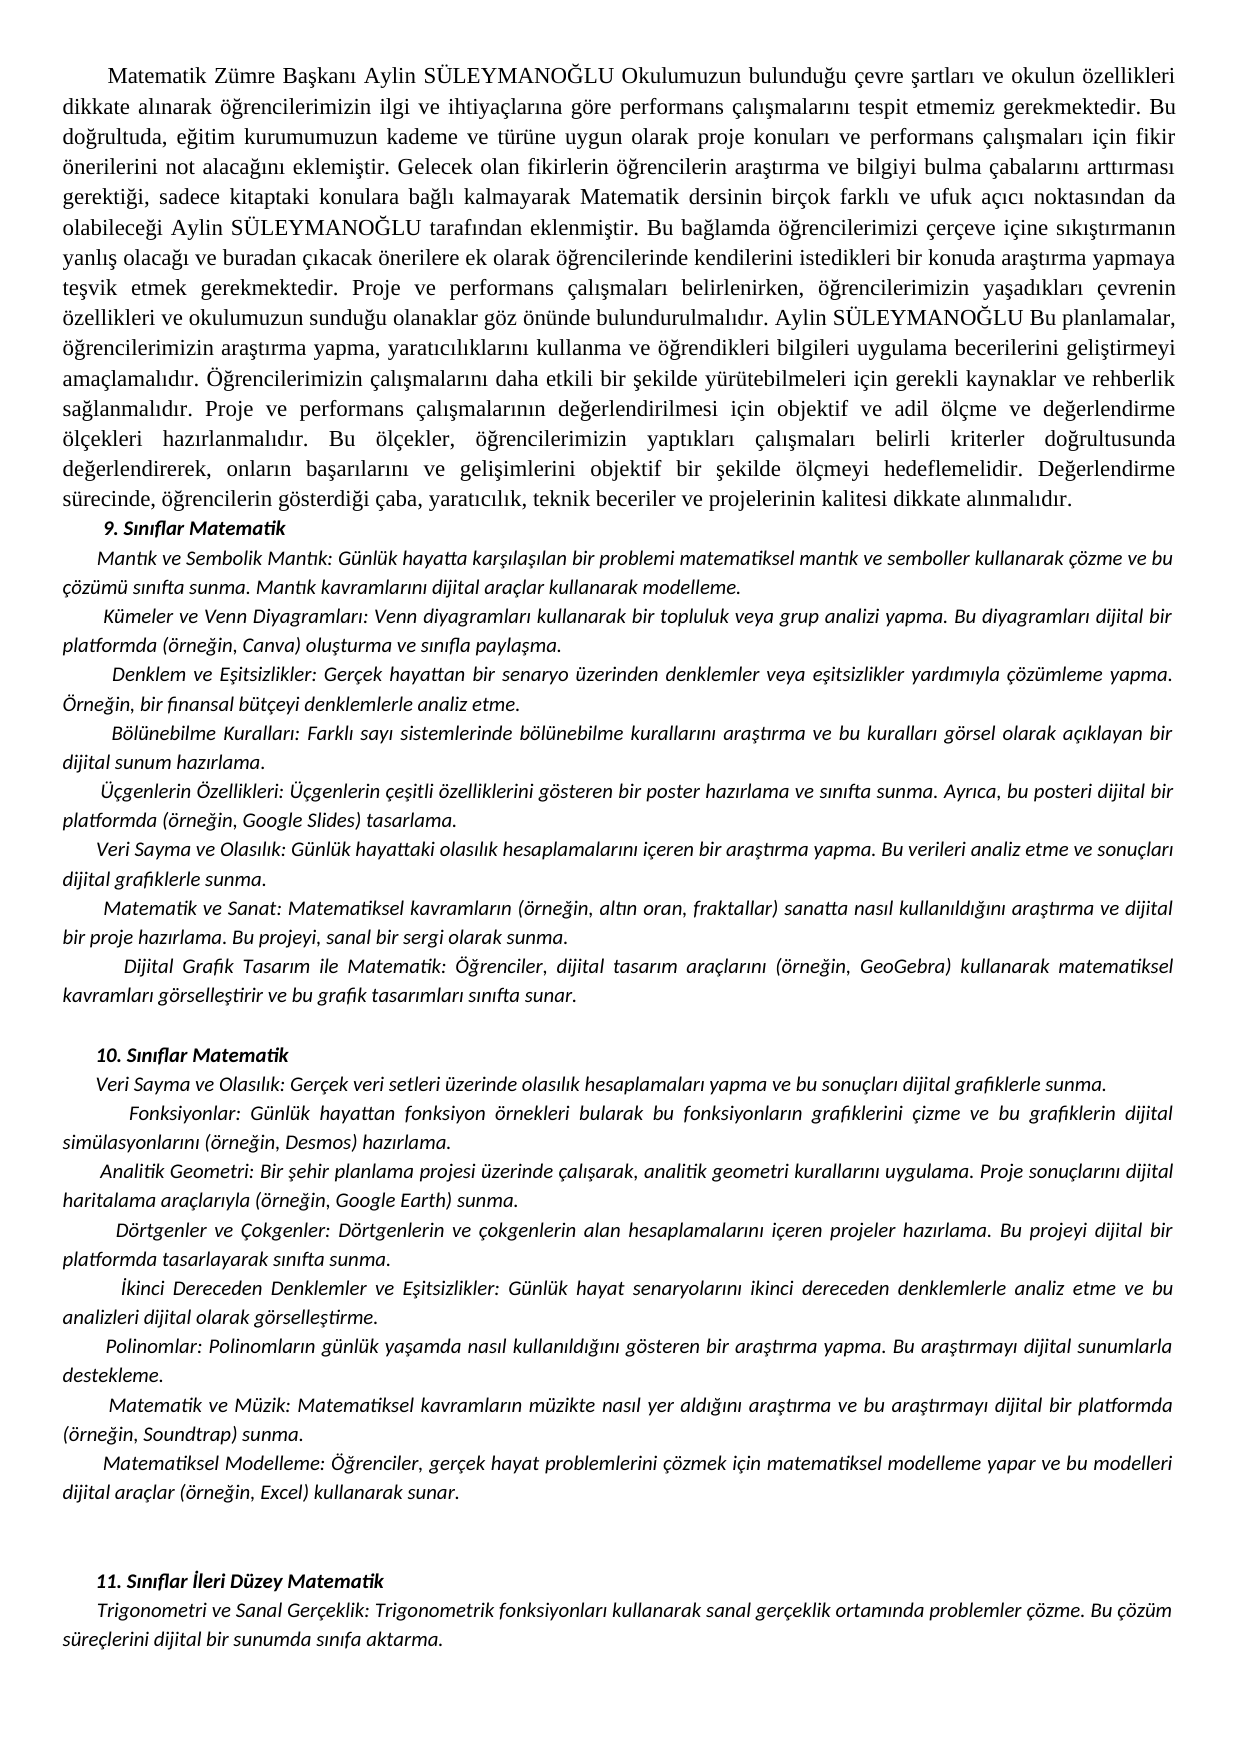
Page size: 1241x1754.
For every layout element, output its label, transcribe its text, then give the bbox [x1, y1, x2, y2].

text Kümeler ve Venn Diyagramları: Venn diyagramları kullanarak bir topluluk veya grup analizi yapma. Bu diyagramları dijital bir platformda (örneğin, Canva) oluşturma ve sınıfla paylaşma. [62, 603, 1178, 658]
text Matematiksel Modelleme: Öğrenciler, gerçek hayat problemlerini çözmek için matematiksel modelleme yapar ve bu modelleri dijital araçlar (örneğin, Excel) kullanarak sunar. [62, 1450, 1178, 1505]
text Matematik ve Müzik: Matematiksel kavramların müzikte nasıl yer aldığını araştırma ve bu araştırmayı dijital bir platformda (örneğin, Soundtrap) sunma. [62, 1392, 1178, 1446]
text Veri Sayma ve Olasılık: Gerçek veri setleri üzerinde olasılık hesaplamaları yapma ve bu sonuçları dijital grafiklerle sunma. [62, 1071, 1178, 1096]
text Matematik ve Sanat: Matematiksel kavramların (örneğin, altın oran, fraktallar) sanatta nasıl kullanıldığını araştırma ve dijital bir proje hazırlama. Bu projeyi, sanal bir sergi olarak sunma. [62, 895, 1178, 949]
text Matematik Zümre Başkanı Aylin SÜLEYMANOĞLU Okulumuzun bulunduğu çevre şartları ve okulun özellikleri dikkate alınarak öğrencilerimizin ilgi ve ihtiyaçlarına göre performans çalışmalarını tespit etmemiz gerekmektedir. Bu doğrultuda, eğitim kurumumuzun kademe ve türüne uygun olarak proje konuları ve performans çalışmaları için fikir önerilerini not alacağını eklemiştir. Gelecek olan fikirlerin öğrencilerin araştırma ve bilgiyi bulma çabalarını arttırması gerektiği, sadece kitaptaki konulara bağlı kalmayarak Matematik dersinin birçok farklı ve ufuk açıcı noktasından da olabileceği Aylin SÜLEYMANOĞLU tarafından eklenmiştir. Bu bağlamda öğrencilerimizi çerçeve içine sıkıştırmanın yanlış olacağı ve buradan çıkacak önerilere ek olarak öğrencilerinde kendilerini istedikleri bir konuda araştırma yapmaya teşvik etmek gerekmektedir. Proje ve performans çalışmaları belirlenirken, öğrencilerimizin yaşadıkları çevrenin özellikleri ve okulumuzun sunduğu olanaklar göz önünde bulundurulmalıdır. Aylin SÜLEYMANOĞLU Bu planlamalar, öğrencilerimizin araştırma yapma, yaratıcılıklarını kullanma ve öğrendikleri bilgileri uygulama becerilerini geliştirmeyi amaçlamalıdır. Öğrencilerimizin çalışmalarını daha etkili bir şekilde yürütebilmeleri için gerekli kaynaklar ve rehberlik sağlanmalıdır. Proje ve performans çalışmalarının değerlendirilmesi için objektif ve adil ölçme ve değerlendirme ölçekleri hazırlanmalıdır. Bu ölçekler, öğrencilerimizin yaptıkları çalışmaları belirli kriterler doğrultusunda değerlendirerek, onların başarılarını ve gelişimlerini objektif bir şekilde ölçmeyi hedeflemelidir. Değerlendirme sürecinde, öğrencilerin gösterdiği çaba, yaratıcılık, teknik beceriler ve projelerinin kalitesi dikkate alınmalıdır. [62, 62, 1178, 512]
text Fonksiyonlar: Günlük hayattan fonksiyon örnekleri bularak bu fonksiyonların grafiklerini çizme ve bu grafiklerin dijital simülasyonlarını (örneğin, Desmos) hazırlama. [62, 1100, 1178, 1155]
text Üçgenlerin Özellikleri: Üçgenlerin çeşitli özelliklerini gösteren bir poster hazırlama ve sınıfta sunma. Ayrıca, bu posteri dijital bir platformda (örneğin, Google Slides) tasarlama. [62, 778, 1178, 833]
text Mantık ve Sembolik Mantık: Günlük hayatta karşılaşılan bir problemi matematiksel mantık ve semboller kullanarak çözme ve bu çözümü sınıfta sunma. Mantık kavramlarını dijital araçlar kullanarak modelleme. [62, 545, 1178, 599]
text 9. Sınıflar Matematik [62, 516, 1178, 541]
text Polinomlar: Polinomların günlük yaşamda nasıl kullanıldığını gösteren bir araştırma yapma. Bu araştırmayı dijital sunumlarla destekleme. [62, 1333, 1178, 1388]
text Dörtgenler ve Çokgenler: Dörtgenlerin ve çokgenlerin alan hesaplamalarını içeren projeler hazırlama. Bu projeyi dijital bir platformda tasarlayarak sınıfta sunma. [62, 1217, 1178, 1271]
text 10. Sınıflar Matematik [62, 1042, 1178, 1067]
text Dijital Grafik Tasarım ile Matematik: Öğrenciler, dijital tasarım araçlarını (örneğin, GeoGebra) kullanarak matematiksel kavramları görselleştirir ve bu grafik tasarımları sınıfta sunar. [62, 953, 1178, 1008]
text Trigonometri ve Sanal Gerçeklik: Trigonometrik fonksiyonları kullanarak sanal gerçeklik ortamında problemler çözme. Bu çözüm süreçlerini dijital bir sunumda sınıfa aktarma. [62, 1597, 1178, 1652]
text Veri Sayma ve Olasılık: Günlük hayattaki olasılık hesaplamalarını içeren bir araştırma yapma. Bu verileri analiz etme ve sonuçları dijital grafiklerle sunma. [62, 837, 1178, 891]
text Analitik Geometri: Bir şehir planlama projesi üzerinde çalışarak, analitik geometri kurallarını uygulama. Proje sonuçlarını dijital haritalama araçlarıyla (örneğin, Google Earth) sunma. [62, 1158, 1178, 1213]
text Bölünebilme Kuralları: Farklı sayı sistemlerinde bölünebilme kurallarını araştırma ve bu kuralları görsel olarak açıklayan bir dijital sunum hazırlama. [62, 720, 1178, 774]
text İkinci Dereceden Denklemler ve Eşitsizlikler: Günlük hayat senaryolarını ikinci dereceden denklemlerle analiz etme ve bu analizleri dijital olarak görselleştirme. [62, 1275, 1178, 1330]
text 11. Sınıflar İleri Düzey Matematik [62, 1568, 1178, 1593]
text Denklem ve Eşitsizlikler: Gerçek hayattan bir senaryo üzerinden denklemler veya eşitsizlikler yardımıyla çözümleme yapma. Örneğin, bir finansal bütçeyi denklemlerle analiz etme. [62, 662, 1178, 716]
